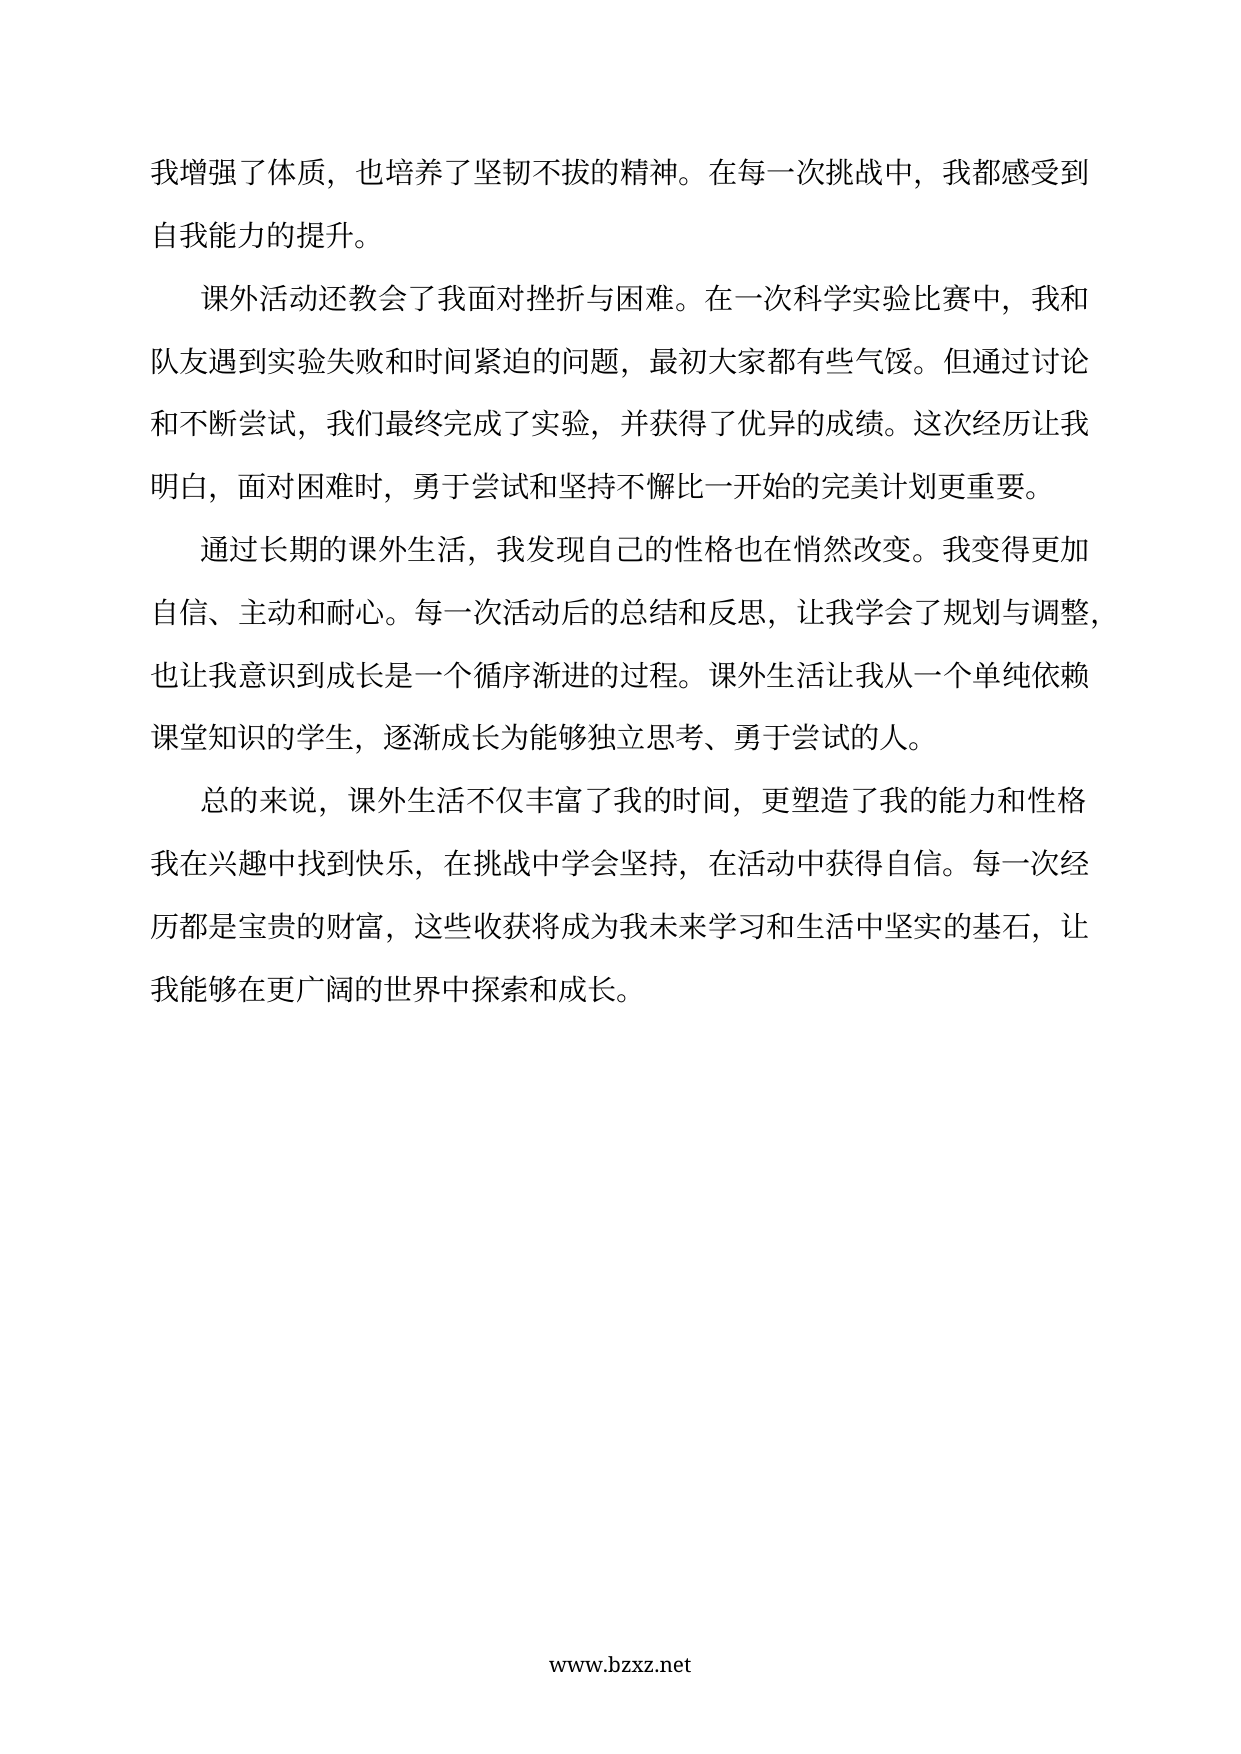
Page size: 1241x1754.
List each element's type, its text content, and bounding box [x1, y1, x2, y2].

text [150, 150, 1090, 255]
text 通过长期的课外生活，我发现自己的性格也在悄然改变。我变得更加自信、主动和耐心。每一次活动后的总结和反思，让我学会了规划与调整，也让我意识到成长是一个循序渐进的过程。课外生活让我从一个单纯依赖课堂知识的学生，逐渐成长为能够独立思考、勇于尝试的人。 [150, 527, 1090, 757]
text 总的来说，课外生活不仅丰富了我的时间，更塑造了我的能力和性格。我在兴趣中找到快乐，在挑战中学会坚持，在活动中获得自信。每一次经历都是宝贵的财富，这些收获将成为我未来学习和生活中坚实的基石，让我能够在更广阔的世界中探索和成长。 [150, 778, 1090, 1008]
text 课外活动还教会了我面对挫折与困难。在一次科学实验比赛中，我和队友遇到实验失败和时间紧迫的问题，最初大家都有些气馁。但通过讨论和不断尝试，我们最终完成了实验，并获得了优异的成绩。这次经历让我明白，面对困难时，勇于尝试和坚持不懈比一开始的完美计划更重要。 [150, 276, 1090, 506]
